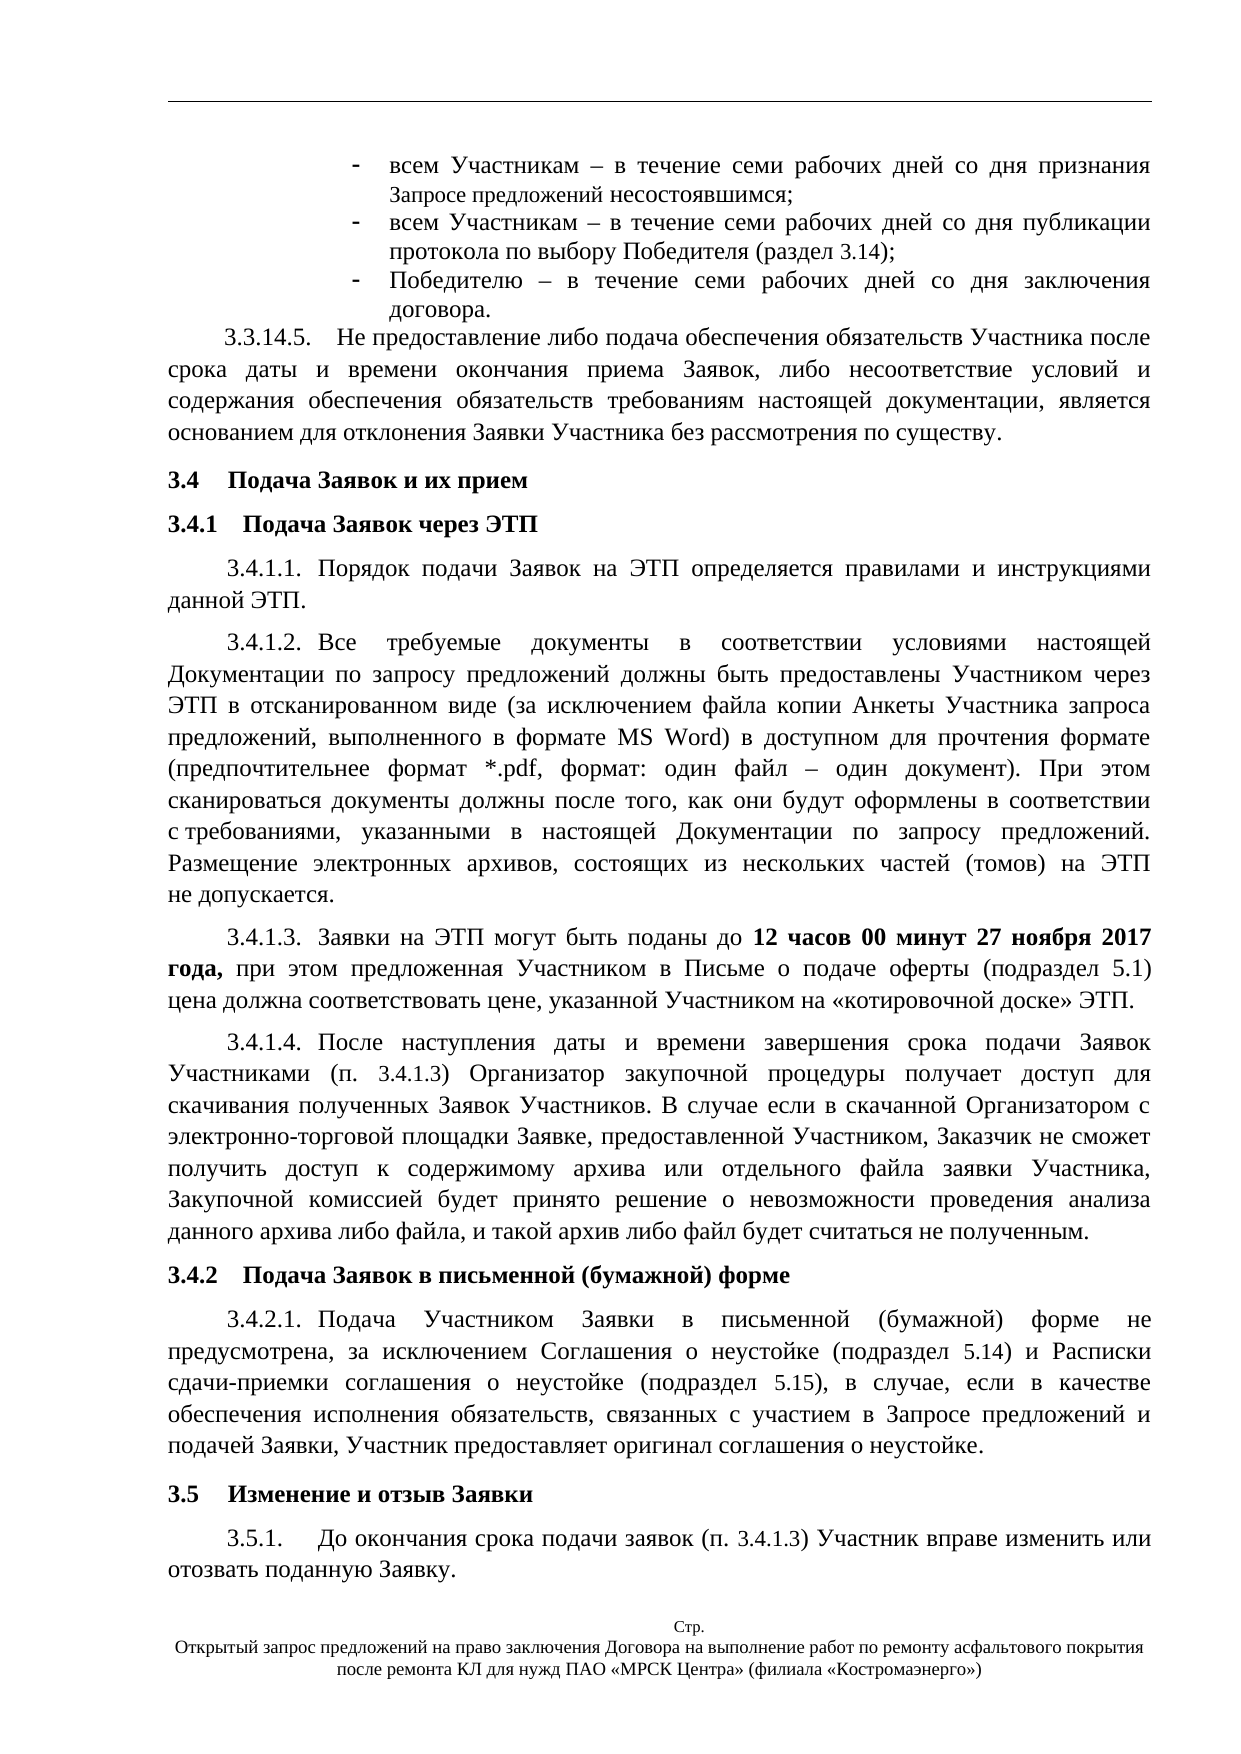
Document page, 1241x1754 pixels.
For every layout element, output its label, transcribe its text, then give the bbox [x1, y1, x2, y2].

list Не предоставление либо подача обеспечения обязательств Участника после срока даты и времени окончания приема Заявок, либо несоответствие условий и содержания обеспечения обязательств требованиям настоящей документации, является основанием для отклонения Заявки Участника без рассмотрения по существу. [168, 322, 1152, 446]
list всем Участникам – в течение семи рабочих дней со дня признания Запросе предложений несостоявшимся; [352, 150, 1152, 207]
subtitle Изменение и отзыв Заявки [168, 1479, 1152, 1507]
list Подача Участником Заявки в письменной (бумажной) форме не предусмотрена, за исключением Соглашения о неустойке (подраздел 5.14) и Расписки сдачи-приемки соглашения о неустойке (подраздел 5.15), в случае, если в качестве обеспечения исполнения обязательств, связанных с участием в Запросе предложений и подачей Заявки, Участник предоставляет оригинал соглашения о неустойке. [168, 1304, 1152, 1459]
subtitle Подача Заявок через ЭТП [168, 509, 1152, 538]
list Победителю – в течение семи рабочих дней со дня заключения договора. [352, 265, 1152, 322]
subtitle Подача Заявок в письменной (бумажной) форме [168, 1260, 1152, 1289]
list Заявки на ЭТП могут быть поданы до 12 часов 00 минут 27 ноября 2017 года, при этом предложенная Участником в Письме о подаче оферты (подраздел 5.1) цена должна соответствовать цене, указанной Участником на «котировочной доске» ЭТП. [168, 922, 1152, 1013]
subtitle Подача Заявок и их прием [168, 465, 1152, 494]
list До окончания срока подачи заявок (п. 3.4.1.3) Участник вправе изменить или отозвать поданную Заявку. [168, 1523, 1152, 1583]
list всем Участникам – в течение семи рабочих дней со дня публикации протокола по выбору Победителя (раздел 3.14); [352, 207, 1152, 265]
list Все требуемые документы в соответствии условиями настоящей Документации по запросу предложений должны быть предоставлены Участником через ЭТП в отсканированном виде (за исключением файла копии Анкеты Участника запроса предложений, выполненного в формате MS Word) в доступном для прочтения формате (предпочтительнее формат *.pdf, формат: один файл – один документ). При этом сканироваться документы должны после того, как они будут оформлены в соответствии с требованиями, указанными в настоящей Документации по запросу предложений. Размещение электронных архивов, состоящих из нескольких частей (томов) на ЭТП не допускается. [168, 627, 1152, 908]
list После наступления даты и времени завершения срока подачи Заявок Участниками (п. 3.4.1.3) Организатор закупочной процедуры получает доступ для скачивания полученных Заявок Участников. В случае если в скачанной Организатором с электронно-торговой площадки Заявке, предоставленной Участником, Заказчик не сможет получить доступ к содержимому архива или отдельного файла заявки Участника, Закупочной комиссией будет принято решение о невозможности проведения анализа данного архива либо файла, и такой архив либо файл будет считаться не полученным. [168, 1027, 1152, 1245]
list Порядок подачи Заявок на ЭТП определяется правилами и инструкциями данной ЭТП. [168, 553, 1152, 614]
